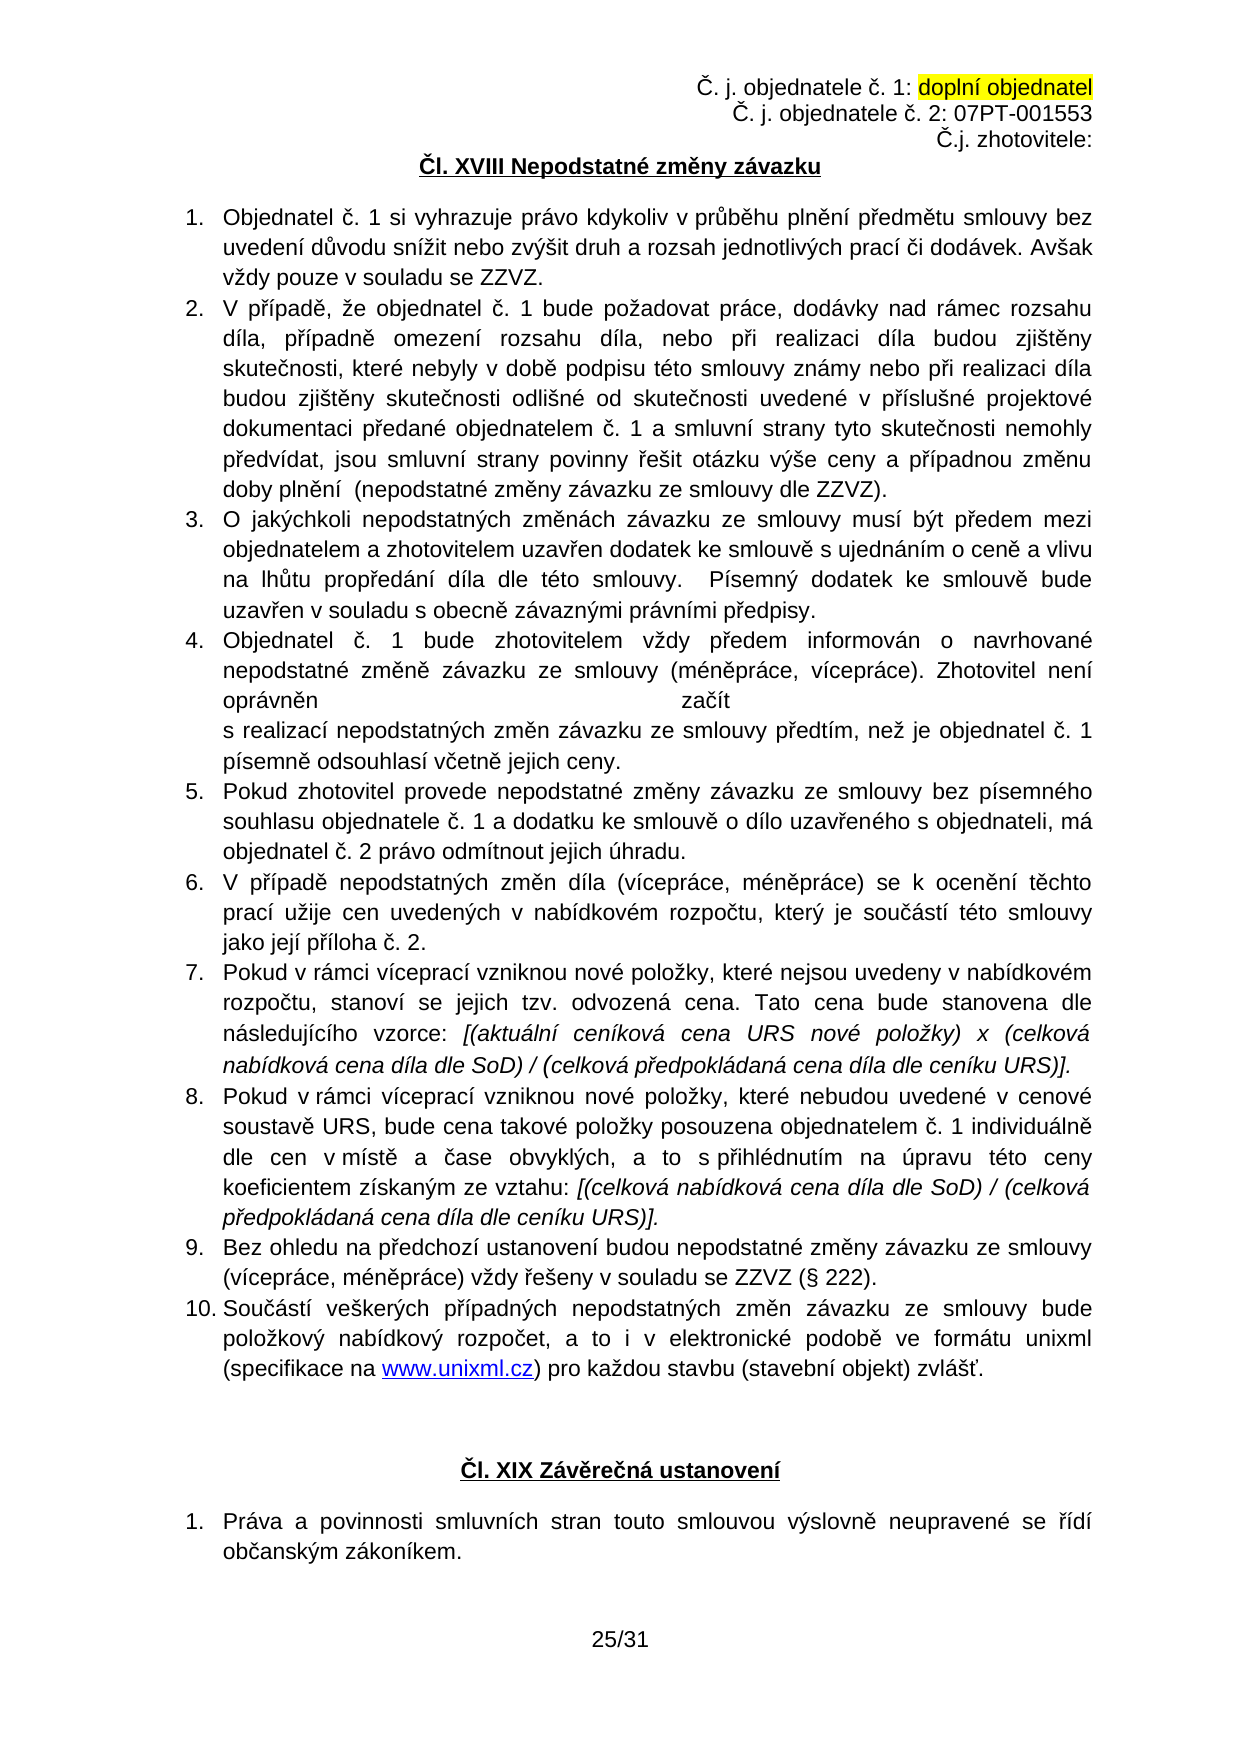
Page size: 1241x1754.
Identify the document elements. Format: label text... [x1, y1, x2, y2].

text Čl. XIX Závěrečná ustanovení [148, 1457, 1093, 1483]
list O jakýchkoli nepodstatných změnách závazku ze smlouvy musí být předem mezi objednatelem a zhotovitelem uzavřen dodatek ke smlouvě s ujednáním o ceně a vlivu na lhůtu propředání díla dle této smlouvy. Písemný dodatek ke smlouvě bude uzavřen v souladu s obecně závaznými právními předpisy. [185, 506, 1093, 623]
list Součástí veškerých případných nepodstatných změn závazku ze smlouvy bude položkový nabídkový rozpočet, a to i v elektronické podobě ve formátu unixml (specifikace na www.unixml.cz) pro každou stavbu (stavební objekt) zvlášť. [185, 1294, 1093, 1381]
list Pokud v rámci víceprací vzniknou nové položky, které nejsou uvedeny v nabídkovém rozpočtu, stanoví se jejich tzv. odvozená cena. Tato cena bude stanovena dle následujícího vzorce: [(aktuální ceníková cena URS nové položky) x (celková nabídková cena díla dle SoD) / (celková předpokládaná cena díla dle ceníku URS)]. [185, 959, 1093, 1079]
list V případě nepodstatných změn díla (vícepráce, méněpráce) se k ocenění těchto prací užije cen uvedených v nabídkovém rozpočtu, který je součástí této smlouvy jako její příloha č. 2. [185, 868, 1093, 955]
list Objednatel č. 1 si vyhrazuje právo kdykoliv v průběhu plnění předmětu smlouvy bez uvedení důvodu snížit nebo zvýšit druh a rozsah jednotlivých prací či dodávek. Avšak vždy pouze v souladu se ZZVZ. [185, 204, 1093, 291]
list Pokud v rámci víceprací vzniknou nové položky, které nebudou uvedené v cenové soustavě URS, bude cena takové položky posouzena objednatelem č. 1 individuálně dle cen v místě a čase obvyklých, a to s přihlédnutím na úpravu této ceny koeficientem získaným ze vztahu: [(celková nabídková cena díla dle SoD) / (celková předpokládaná cena díla dle ceníku URS)]. [185, 1083, 1093, 1230]
text Čl. XVIII Nepodstatné změny závazku [148, 153, 1093, 179]
list Objednatel č. 1 bude zhotovitelem vždy předem informován o navrhované nepodstatné změně závazku ze smlouvy (méněpráce, vícepráce). Zhotovitel není oprávněn začít s realizací nepodstatných změn závazku ze smlouvy předtím, než je objednatel č. 1 písemně odsouhlasí včetně jejich ceny. [185, 627, 1093, 774]
list Pokud zhotovitel provede nepodstatné změny závazku ze smlouvy bez písemného souhlasu objednatele č. 1 a dodatku ke smlouvě o dílo uzavřeného s objednateli, má objednatel č. 2 právo odmítnout jejich úhradu. [185, 778, 1093, 864]
list Bez ohledu na předchozí ustanovení budou nepodstatné změny závazku ze smlouvy (vícepráce, méněpráce) vždy řešeny v souladu se ZZVZ (§ 222). [185, 1234, 1093, 1291]
list Práva a povinnosti smluvních stran touto smlouvou výslovně neupravené se řídí občanským zákoníkem. [185, 1508, 1093, 1565]
list V případě, že objednatel č. 1 bude požadovat práce, dodávky nad rámec rozsahu díla, případně omezení rozsahu díla, nebo při realizaci díla budou zjištěny skutečnosti, které nebyly v době podpisu této smlouvy známy nebo při realizaci díla budou zjištěny skutečnosti odlišné od skutečnosti uvedené v příslušné projektové dokumentaci předané objednatelem č. 1 a smluvní strany tyto skutečnosti nemohly předvídat, jsou smluvní strany povinny řešit otázku výše ceny a případnou změnu doby plnění (nepodstatné změny závazku ze smlouvy dle ZZVZ). [185, 294, 1093, 502]
